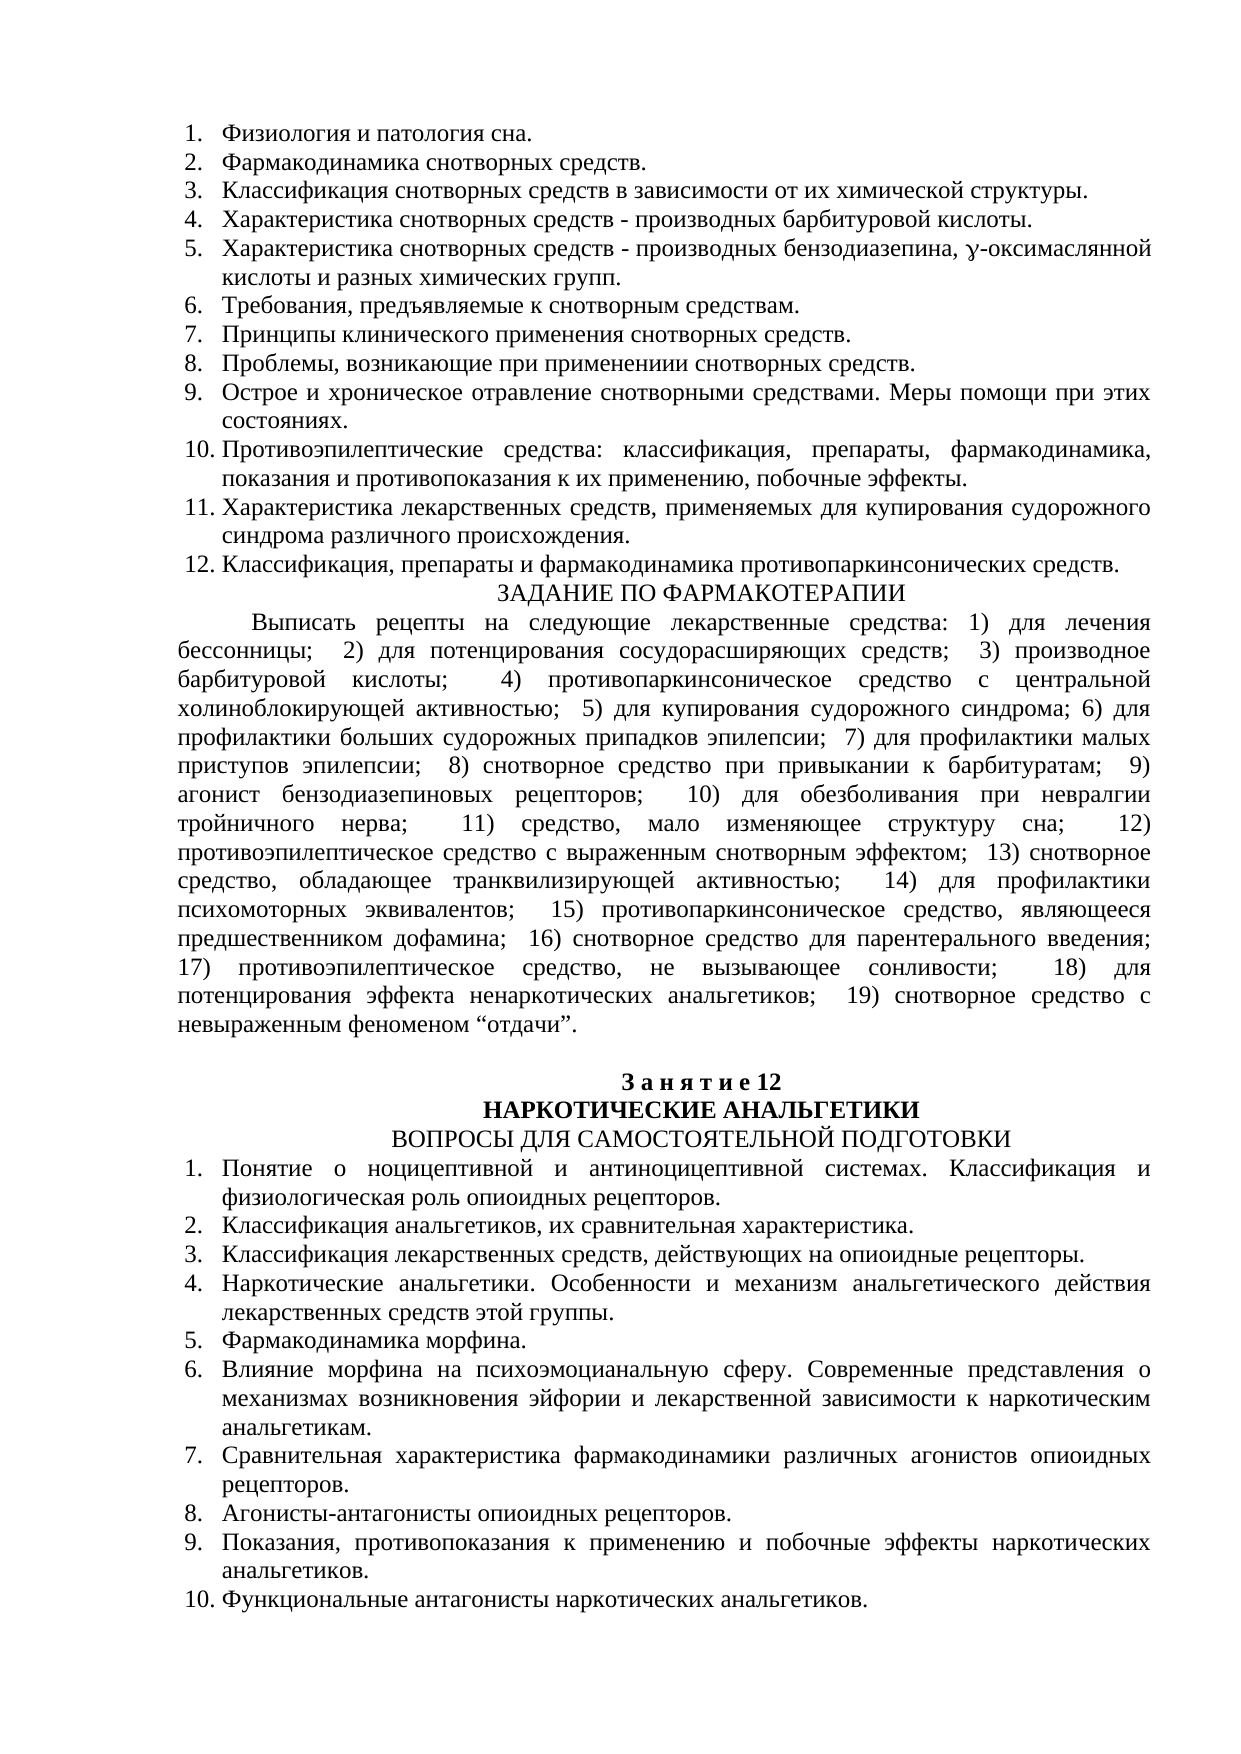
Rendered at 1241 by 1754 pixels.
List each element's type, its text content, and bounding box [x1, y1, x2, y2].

text ВОПРОСЫ ДЛЯ САМОСТОЯТЕЛЬНОЙ ПОДГОТОВКИ [177, 1124, 1152, 1153]
text Выписать рецепты на следующие лекарственные средства: 1) для лечения бессонницы; 2) для потенцирования сосудорасширяющих средств; 3) производное барбитуровой кислоты; 4) противопаркинсоническое средство с центральной холиноблокирующей активностью; 5) для купирования судорожного синдрома; 6) для профилактики больших судорожных припадков эпилепсии; 7) для профилактики малых приступов эпилепсии; 8) снотворное средство при привыкании к барбитуратам; 9) агонист бензодиазепиновых рецепторов; 10) для обезболивания при невралгии тройничного нерва; 11) средство, мало изменяющее структуру сна; 12) противоэпилептическое средство с выраженным снотворным эффектом; 13) снотворное средство, обладающее транквилизирующей активностью; 14) для профилактики психомоторных эквивалентов; 15) противопаркинсоническое средство, являющееся предшественником дофамина; 16) снотворное средство для парентерального введения; 17) противоэпилептическое средство, не вызывающее сонливости; 18) для потенцирования эффекта ненаркотических анальгетиков; 19) снотворное средство с невыраженным феноменом “отдачи”. [177, 607, 1152, 1038]
list Физиология и патология сна. [184, 118, 1152, 147]
list Функциональные антагонисты наркотических анальгетиков. [184, 1584, 1152, 1613]
list Классификация снотворных средств в зависимости от их химической структуры. [184, 176, 1152, 204]
list Классификация анальгетиков, их сравнительная характеристика. [184, 1211, 1152, 1239]
list Сравнительная характеристика фармакодинамики различных агонистов опиоидных рецепторов. [184, 1441, 1152, 1498]
list Агонисты-антагонисты опиоидных рецепторов. [184, 1498, 1152, 1527]
text ЗАДАНИЕ ПО ФАРМАКОТЕРАПИИ [177, 578, 1152, 607]
list Фармакодинамика морфина. [184, 1326, 1152, 1354]
text З а н я т и е 12 [177, 1067, 1152, 1096]
list Противоэпилептические средства: классификация, препараты, фармакодинамика, показания и противопоказания к их применению, побочные эффекты. [184, 434, 1152, 492]
list Классификация, препараты и фармакодинамика противопаркинсонических средств. [184, 549, 1152, 578]
list Понятие о ноцицептивной и антиноцицептивной системах. Классификация и физиологическая роль опиоидных рецепторов. [184, 1153, 1152, 1211]
list Характеристика снотворных средств - производных барбитуровой кислоты. [184, 204, 1152, 233]
list Фармакодинамика снотворных средств. [184, 147, 1152, 176]
list Показания, противопоказания к применению и побочные эффекты наркотических анальгетиков. [184, 1527, 1152, 1584]
list Характеристика лекарственных средств, применяемых для купирования судорожного синдрома различного происхождения. [184, 492, 1152, 549]
text НАРКОТИЧЕСКИЕ АНАЛЬГЕТИКИ [177, 1096, 1152, 1124]
list Наркотические анальгетики. Особенности и механизм анальгетического действия лекарственных средств этой группы. [184, 1268, 1152, 1326]
list Характеристика снотворных средств - производных бензодиазепина, -оксимаслянной кислоты и разных химических групп. [184, 233, 1152, 291]
list Принципы клинического применения снотворных средств. [184, 319, 1152, 348]
list Острое и хроническое отравление снотворными средствами. Меры помощи при этих состояниях. [184, 377, 1152, 434]
list Требования, предъявляемые к снотворным средствам. [184, 291, 1152, 319]
list Классификация лекарственных средств, действующих на опиоидные рецепторы. [184, 1239, 1152, 1268]
list Влияние морфина на психоэмоцианальную сферу. Современные представления о механизмах возникновения эйфории и лекарственной зависимости к наркотическим анальгетикам. [184, 1354, 1152, 1441]
list Проблемы, возникающие при применениии снотворных средств. [184, 348, 1152, 377]
